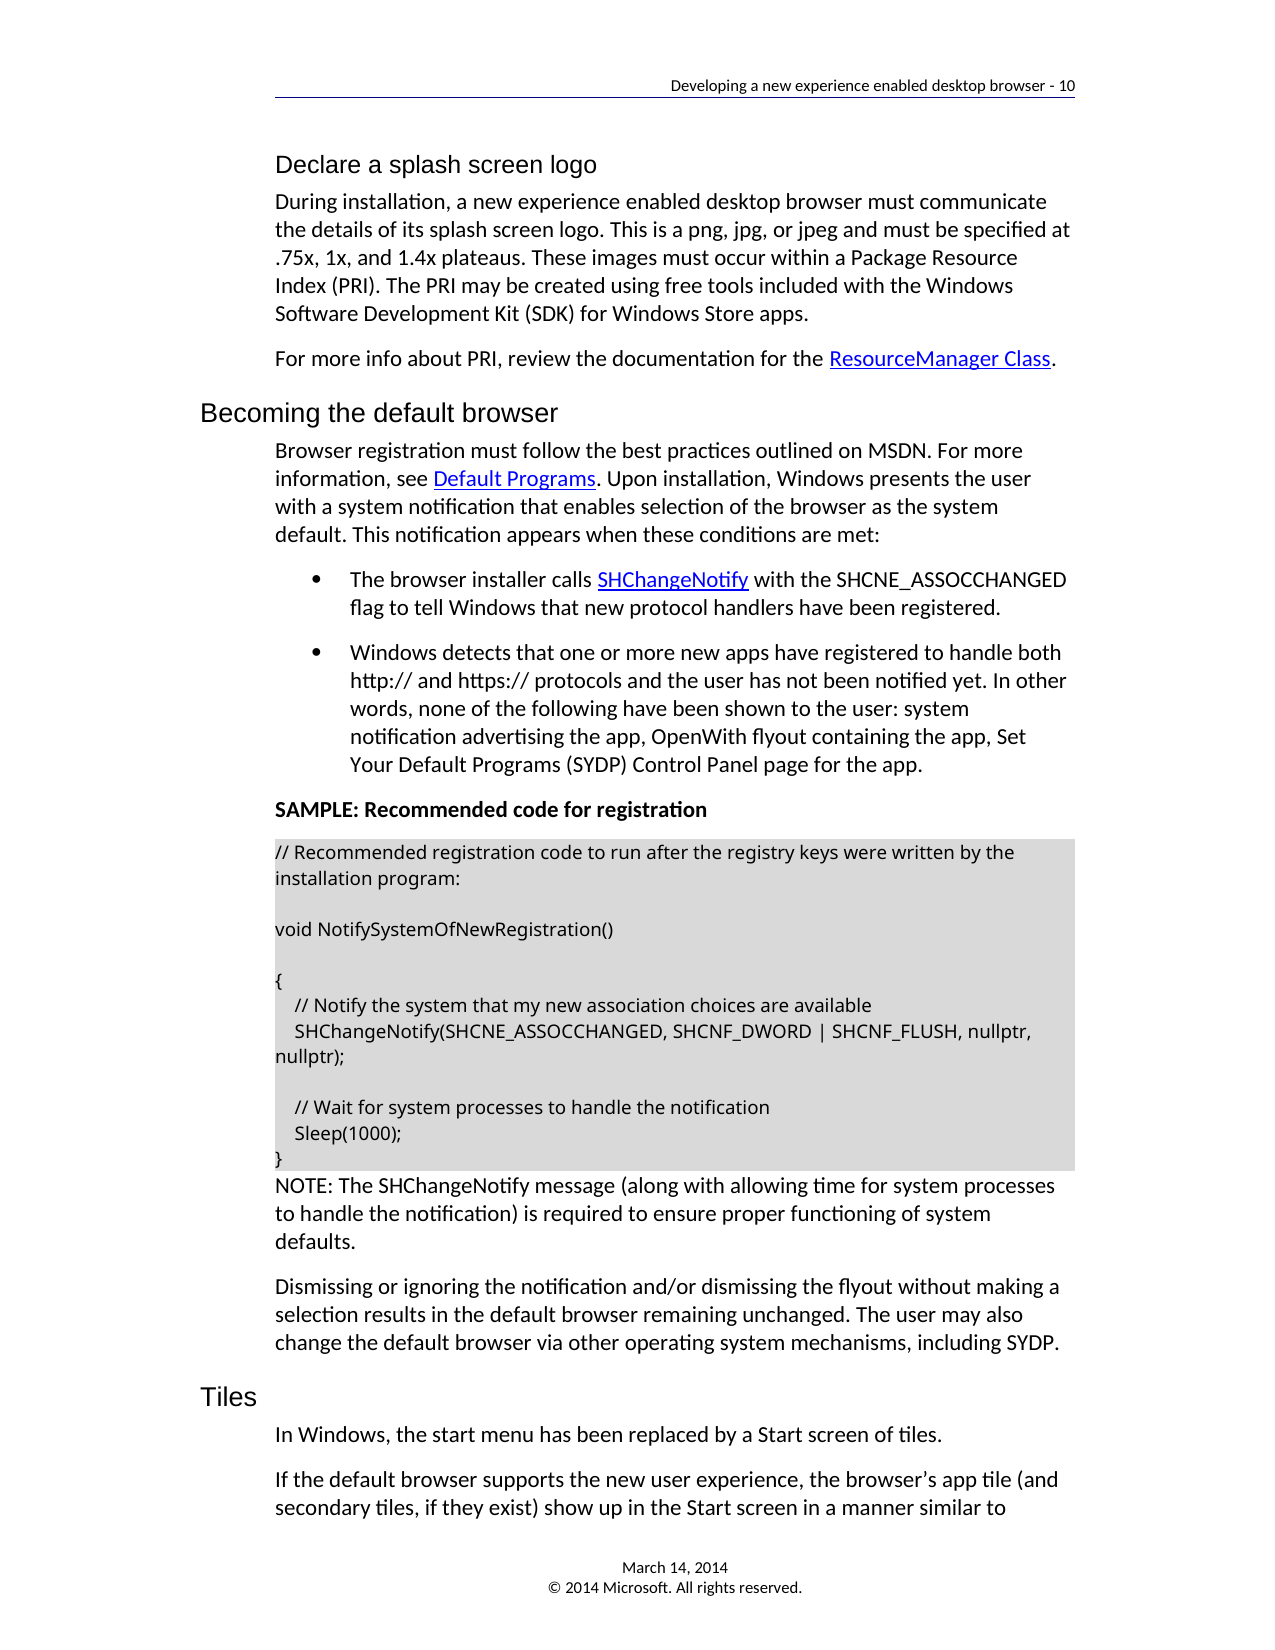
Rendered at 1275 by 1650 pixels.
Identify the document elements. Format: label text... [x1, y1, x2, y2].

text During installation, a new experience enabled desktop browser must communicate the details of its splash screen logo. This is a png, jpg, or jpeg and must be specified at .75x, 1x, and 1.4x plateaus. These images must occur within a Package Resource Index (PRI). The PRI may be created using free tools included with the Windows Software Development Kit (SDK) for Windows Store apps. [275, 187, 1075, 327]
text // Notify the system that my new association choices are available [275, 992, 1075, 1018]
text SHChangeNotify(SHCNE_ASSOCCHANGED, SHCNF_DWORD | SHCNF_FLUSH, nullptr, nullptr); [275, 1018, 1075, 1069]
text // Recommended registration code to run after the registry keys were written by the installation program: [275, 839, 1075, 890]
text In Windows, the start menu has been replaced by a Start screen of tiles. [275, 1421, 1075, 1448]
text // Wait for system processes to handle the notification [275, 1094, 1075, 1120]
subtitle Becoming the default browser [200, 397, 1075, 428]
text Dismissing or ignoring the notification and/or dismissing the flyout without making a selection results in the default browser remaining unchanged. The user may also change the default browser via other operating system mechanisms, including SYDP. [275, 1272, 1075, 1356]
text Sleep(1000); [275, 1120, 1075, 1146]
list The browser installer calls SHChangeNotify with the SHCNE_ASSOCCHANGED flag to tell Windows that new protocol handlers have been registered. [312, 565, 1075, 621]
text { [275, 967, 1075, 992]
list Windows detects that one or more new apps have registered to handle both http:// and https:// protocols and the user has not been notified yet. In other words, none of the following have been shown to the user: system notification advertising the app, OpenWith flyout containing the app, Set Your Default Programs (SYDP) Control Panel page for the app. [312, 638, 1075, 778]
subtitle Tiles [200, 1381, 1075, 1412]
text } [275, 1146, 1075, 1171]
text For more info about PRI, review the documentation for the ResourceManager Class. [275, 344, 1075, 372]
text Browser registration must follow the best practices outlined on MSDN. For more information, see Default Programs. Upon installation, Windows presents the user with a system notification that enables selection of the browser as the system default. This notification appears when these conditions are met: [275, 436, 1075, 548]
text SAMPLE: Recommended code for registration [275, 795, 1075, 823]
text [275, 1465, 1075, 1521]
subtitle Declare a splash screen logo [275, 150, 1075, 179]
text NOTE: The SHChangeNotify message (along with allowing time for system processes to handle the notification) is required to ensure proper functioning of system defaults. [275, 1171, 1075, 1255]
text void NotifySystemOfNewRegistration() [275, 916, 1075, 941]
